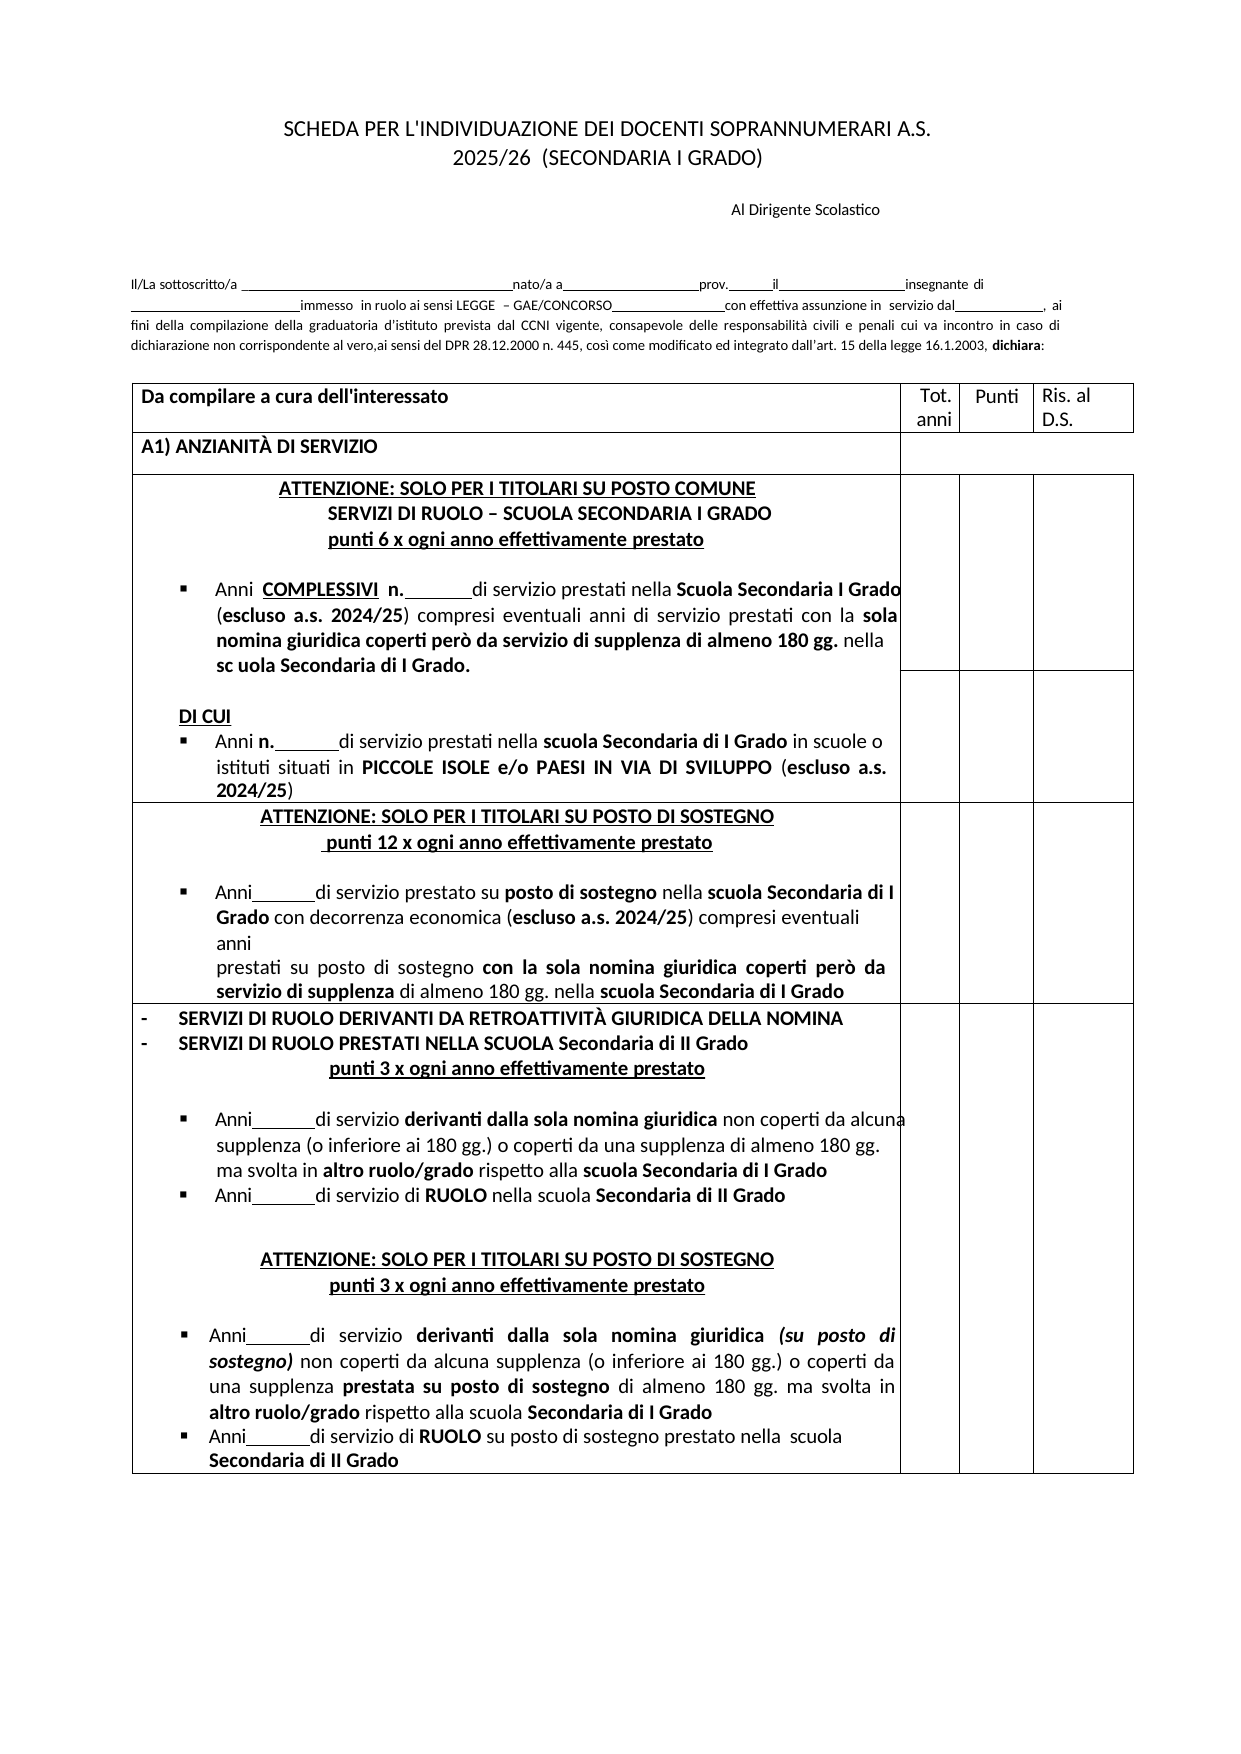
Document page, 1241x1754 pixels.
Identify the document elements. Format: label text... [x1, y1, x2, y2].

table_cell [901, 803, 959, 1003]
table_header Tot. anni [901, 384, 959, 432]
text Il/La sottoscritto/a _ nato/a a prov. il insegnante di [131, 275, 1166, 293]
table_cell [901, 1004, 959, 1473]
table_cell [901, 671, 959, 802]
title 2025/26 (SECONDARIA I GRADO) [118, 143, 1097, 171]
text immesso in ruolo ai sensi LEGGE – GAE/CONCORSO con effettiva assunzione in servizio dal , ai fini della compilazione della graduatoria d’istituto prevista dal CCNI vigente, consapevole delle responsabilità civili e penali cui va incontro in caso di dichiarazione non corrispondente al vero,ai sensi del DPR 28.12.2000 n. 445, così come modificato ed integrato dall’art. 15 della legge 16.1.2003, dichiara: [130, 296, 1062, 354]
table_header Ris. al D.S. [1034, 384, 1133, 432]
table_cell [1034, 803, 1133, 1003]
table_cell A1) ANZIANITÀ DI SERVIZIO [133, 433, 900, 474]
text Al Dirigente Scolastico [731, 199, 1166, 219]
table_cell ATTENZIONE: SOLO PER I TITOLARI SU POSTO COMUNE SERVIZI DI RUOLO – SCUOLA SECONDARIA I GRADO punti 6 x ogni anno effettivamente prestato Anni COMPLESSIVI n. di servizio prestati nella Scuola Secondaria I Grado (escluso a.s. 2024/25) compresi eventuali anni di servizio prestati con la sola nomina giuridica coperti però da servizio di supplenza di almeno 180 gg. nella sc uola Secondaria di I Grado. DI CUI Anni n. di servizio prestati nella scuola Secondaria di I Grado in scuole o istituti situati in PICCOLE ISOLE e/o PAESI IN VIA DI SVILUPPO (escluso a.s. 2024/25) [133, 475, 900, 802]
table_cell [960, 803, 1033, 1003]
table_cell [1034, 1004, 1133, 1473]
table_cell [901, 433, 1133, 474]
title SCHEDA PER L'INDIVIDUAZIONE DEI DOCENTI SOPRANNUMERARI A.S. [118, 114, 1097, 143]
table_cell [960, 671, 1033, 802]
table_header Da compilare a cura dell'interessato [133, 384, 900, 432]
table_cell ATTENZIONE: SOLO PER I TITOLARI SU POSTO DI SOSTEGNO punti 12 x ogni anno effettivamente prestato Anni di servizio prestato su posto di sostegno nella scuola Secondaria di I Grado con decorrenza economica (escluso a.s. 2024/25) compresi eventuali anni prestati su posto di sostegno con la sola nomina giuridica coperti però da servizio di supplenza di almeno 180 gg. nella scuola Secondaria di I Grado [133, 803, 900, 1003]
table_cell SERVIZI DI RUOLO DERIVANTI DA RETROATTIVITÀ GIURIDICA DELLA NOMINA SERVIZI DI RUOLO PRESTATI NELLA SCUOLA Secondaria di II Grado punti 3 x ogni anno effettivamente prestato Anni di servizio derivanti dalla sola nomina giuridica non coperti da alcuna supplenza (o inferiore ai 180 gg.) o coperti da una supplenza di almeno 180 gg. ma svolta in altro ruolo/grado rispetto alla scuola Secondaria di I Grado Anni di servizio di RUOLO nella scuola Secondaria di II Grado ATTENZIONE: SOLO PER I TITOLARI SU POSTO DI SOSTEGNO punti 3 x ogni anno effettivamente prestato Anni di servizio derivanti dalla sola nomina giuridica (su posto di sostegno) non coperti da alcuna supplenza (o inferiore ai 180 gg.) o coperti da una supplenza prestata su posto di sostegno di almeno 180 gg. ma svolta in altro ruolo/grado rispetto alla scuola Secondaria di I Grado Anni di servizio di RUOLO su posto di sostegno prestato nella scuola Secondaria di II Grado [133, 1004, 900, 1473]
table_cell [960, 475, 1033, 669]
table_cell [1034, 475, 1133, 669]
table_cell [1034, 671, 1133, 802]
table_cell [960, 1004, 1033, 1473]
table_header Punti [960, 384, 1033, 432]
table_cell [901, 475, 959, 669]
